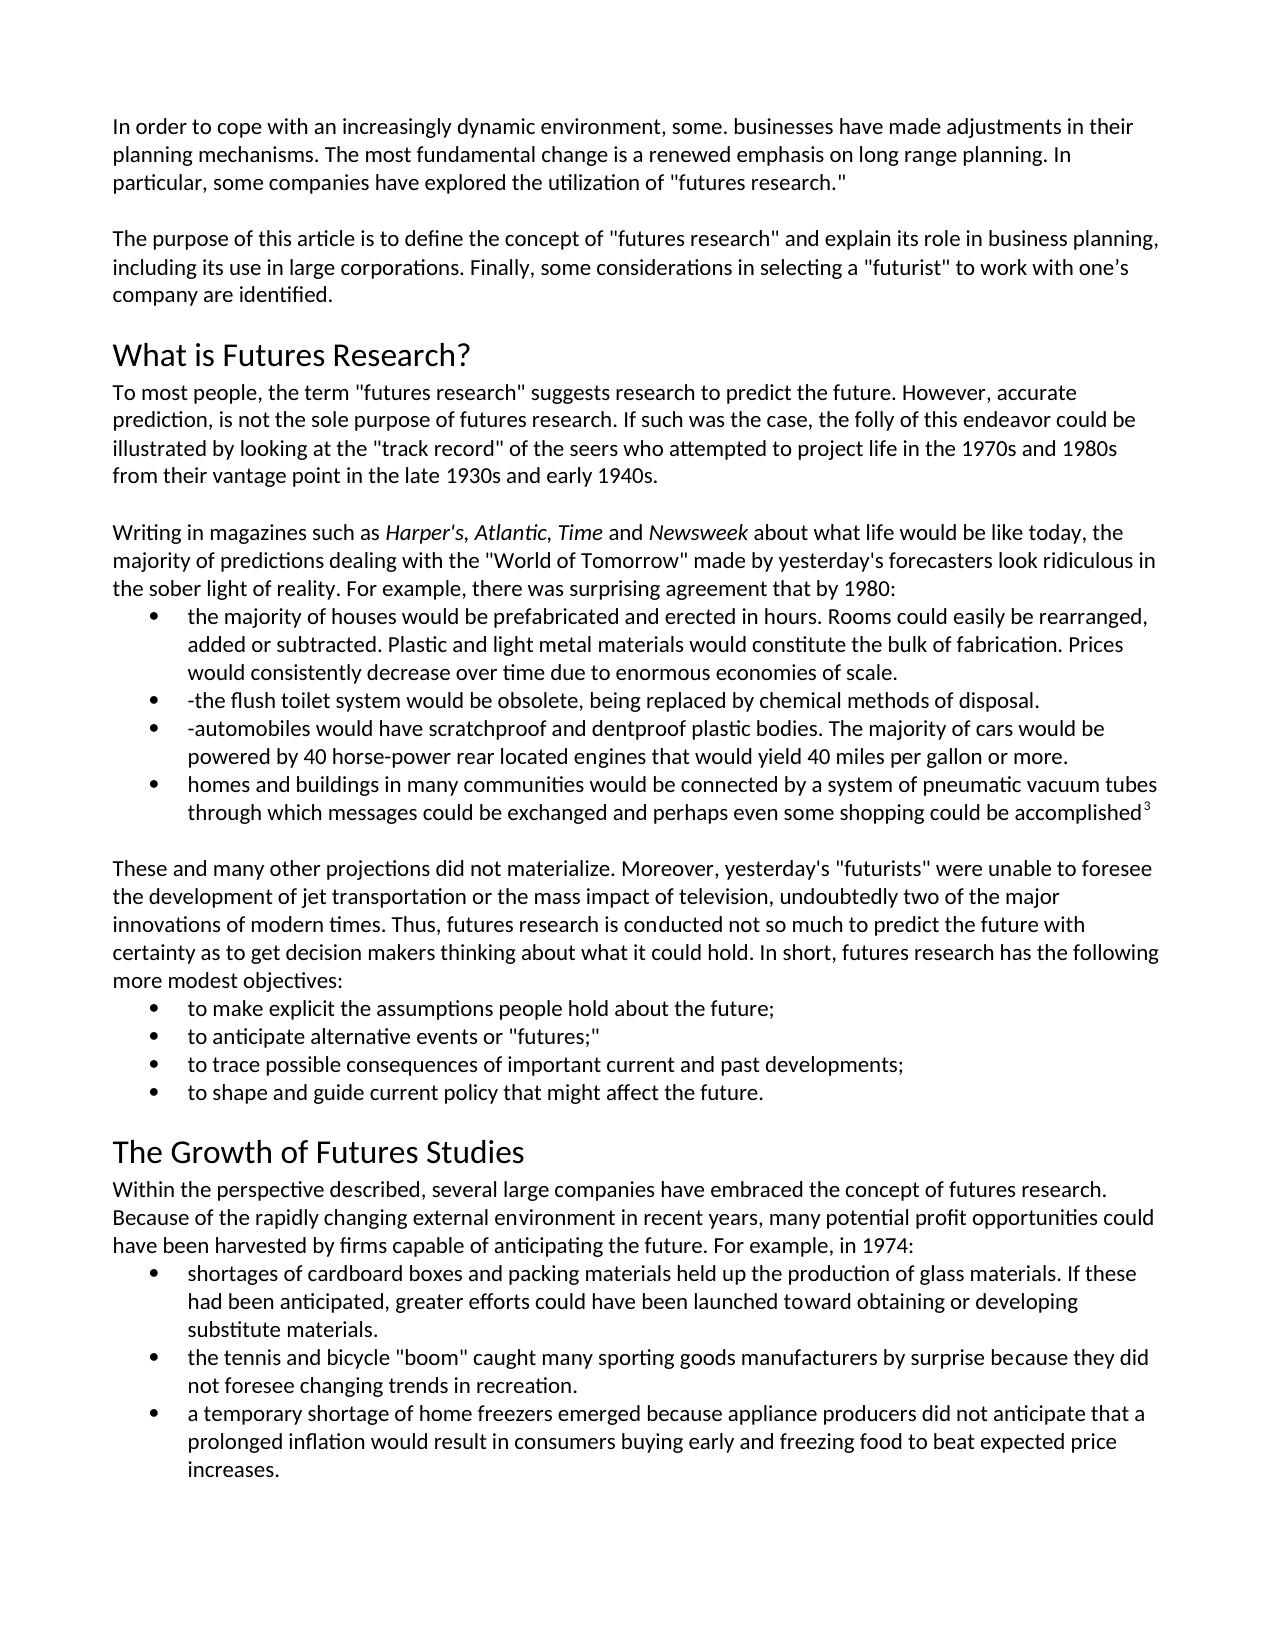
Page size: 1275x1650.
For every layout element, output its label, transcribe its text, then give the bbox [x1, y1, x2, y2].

text The purpose of this article is to define the concept of "futures research" and explain its role in business planning, including its use in large corporations. Finally, some considerations in selecting a "futurist" to work with one’s company are identified. [112, 224, 1162, 309]
list to make explicit the assumptions people hold about the future; [150, 994, 1162, 1022]
list the tennis and bicycle "boom" caught many sporting goods manufacturers by surprise be­cause they did not foresee changing trends in recreation. [150, 1343, 1162, 1399]
list a temporary shortage of home freezers emerged because appliance producers did not anticipate that a prolonged inflation would result in consumers buying early and freezing food to beat expected price increases. [150, 1399, 1162, 1483]
text Writing in magazines such as Harper's, Atlantic, Time and Newsweek about what life would be like today, the majority of predictions dealing with the "World of Tomorrow" made by yesterday's forecasters look ridiculous in the sober light of reality. For example, there was surprising agreement that by 1980: [112, 518, 1162, 602]
text To most people, the term "futures research" suggests research to predict the future. However, accurate prediction, is not the sole purpose of futures research. If such was the case, the folly of this endeavor could be illustrated by looking at the "track record" of the seers who attempted to project life in the 1970s and 1980s from their vantage point in the late 1930s and early 1940s. [112, 378, 1162, 490]
list shortages of cardboard boxes and packing materials held up the production of glass materials. If these had been anticipated, greater efforts could have been launched to­ward obtaining or developing substitute materials. [150, 1259, 1162, 1343]
text Within the perspective de­scribed, several large companies have embraced the concept of futures research. Because of the rapidly changing external en­vironment in recent years, many potential profit opportunities could have been harvested by firms capable of anticipating the future. For example, in 1974: [112, 1175, 1162, 1259]
text These and many other projections did not materialize. Moreover, yesterday's "futurists" were unable to foresee the de­velopment of jet transportation or the mass impact of television, undoubtedly two of the major innovations of modern times. Thus, futures research is con­ducted not so much to predict the future with certainty as to get decision makers thinking about what it could hold. In short, futures research has the following more modest objectives: [112, 854, 1162, 994]
list to shape and guide current policy that might affect the future. [150, 1078, 1162, 1106]
subtitle The Growth of Futures Studies [112, 1131, 1162, 1172]
list to trace possible consequences of important current and past developments; [150, 1050, 1162, 1078]
list -automobiles would have scratchproof and dentproof plastic bodies. The majority of cars would be powered by 40 horse-power rear located en­gines that would yield 40 miles per gallon or more. [150, 714, 1162, 770]
list to anticipate alternative events or "futures;" [150, 1022, 1162, 1050]
list the majority of houses would be prefabricated and erected in hours. Rooms could easily be rearranged, added or sub­tracted. Plastic and light metal materials would constitute the bulk of fabrication. Prices would consistently decrease over time due to enormous economies of scale. [150, 602, 1162, 686]
subtitle What is Futures Research? [112, 334, 1162, 374]
list homes and buildings in many communities would be connected by a system of pneumatic vacuum tubes through which messages could be exchanged and perhaps even some shopping could be accomplished3 [150, 770, 1162, 826]
text In order to cope with an increasingly dynamic environment, some. businesses have made adjustments in their planning mechanisms. The most fundamental change is a renewed emphasis on long range planning. In particular, some companies have explored the utilization of "futures research." [112, 112, 1162, 197]
list -the flush toilet system would be obsolete, being replaced by chemical methods of disposal. [150, 686, 1162, 714]
